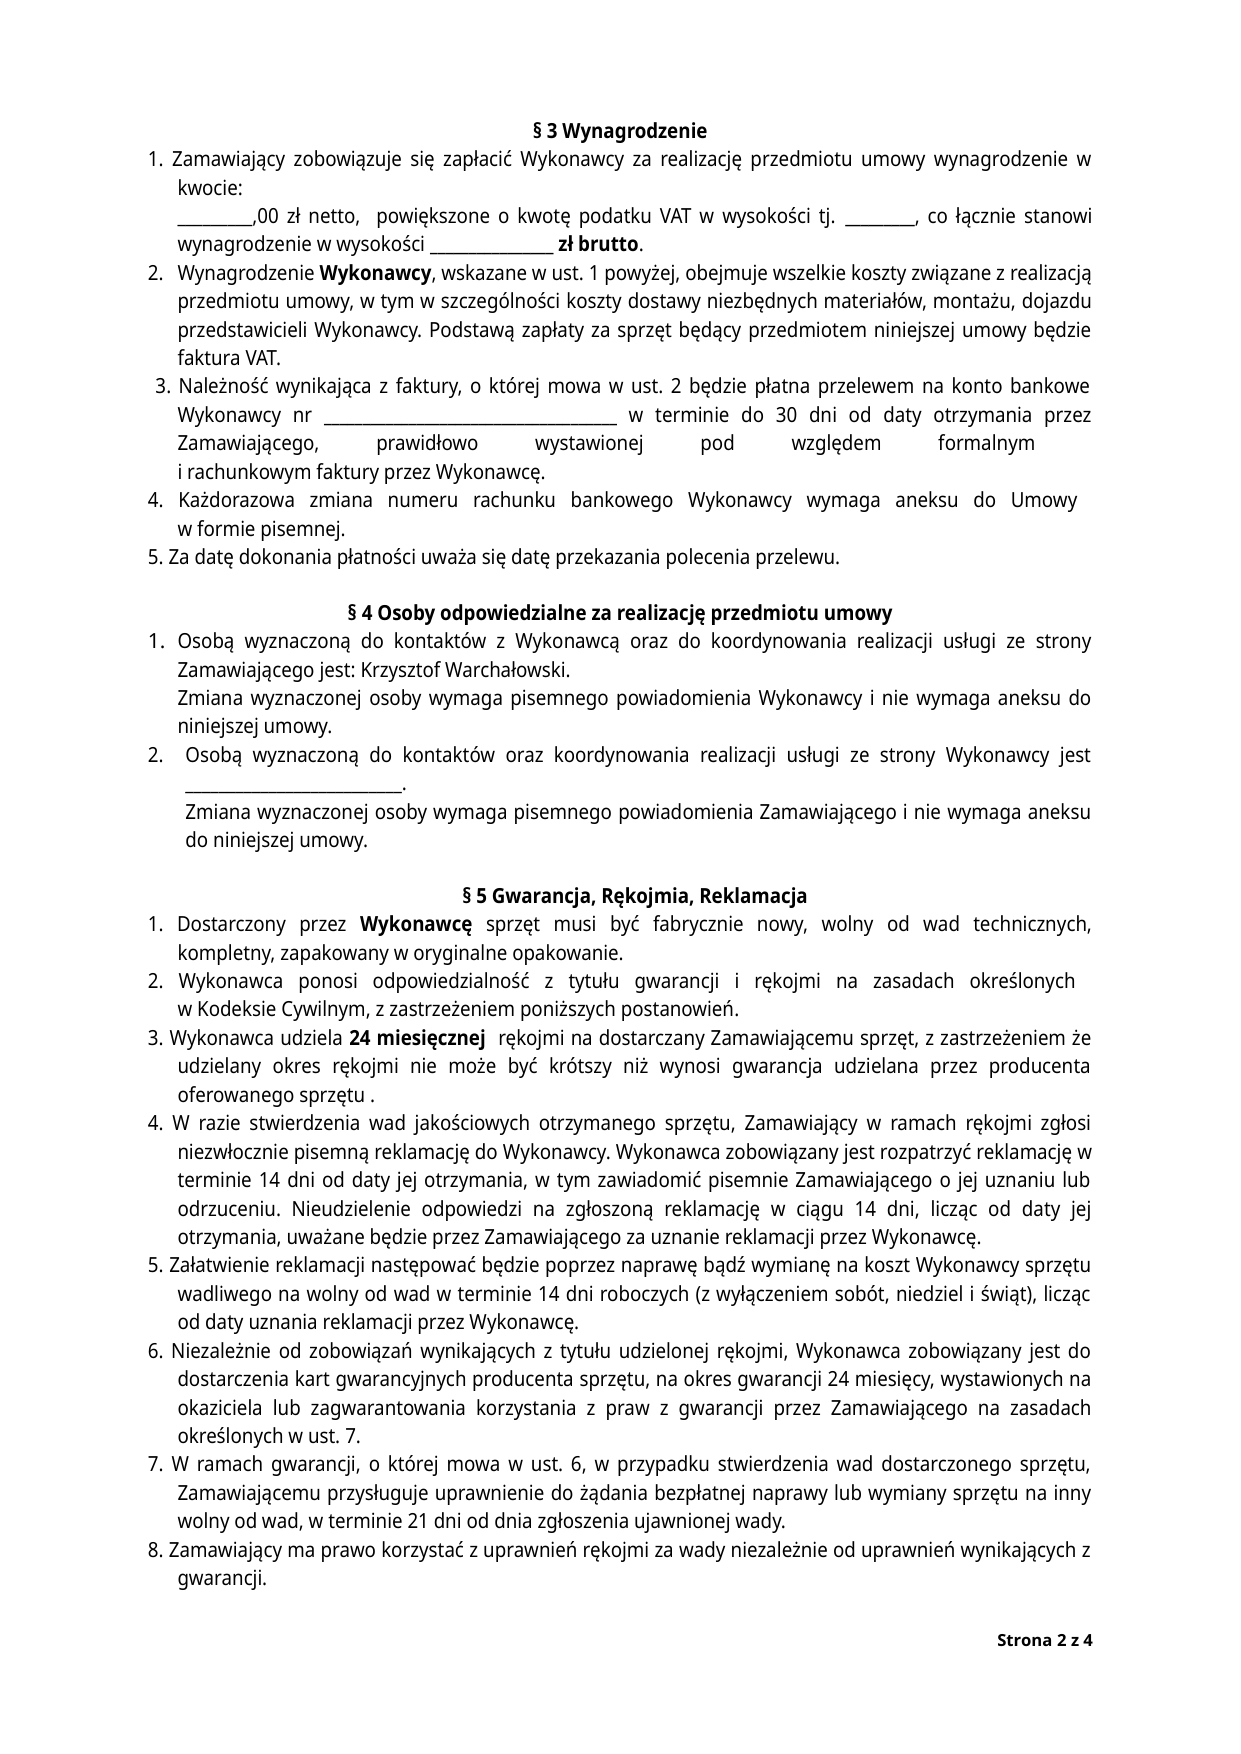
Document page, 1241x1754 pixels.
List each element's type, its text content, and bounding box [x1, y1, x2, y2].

text Zmiana wyznaczonej osoby wymaga pisemnego powiadomienia Wykonawcy i nie wymaga aneksu do niniejszej umowy. [177, 683, 1093, 740]
text 3. Należność wynikająca z faktury, o której mowa w ust. 2 będzie płatna przelewem na konto bankowe Wykonawcy nr ______________________________________ w terminie do 30 dni od daty otrzymania przez Zamawiającego, prawidłowo wystawionej pod względem formalnym i rachunkowym faktury przez Wykonawcę. [148, 372, 1093, 485]
list Osobą wyznaczoną do kontaktów z Wykonawcą oraz do koordynowania realizacji usługi ze strony Zamawiającego jest: Krzysztof Warchałowski. [148, 626, 1093, 683]
text _________,00 zł netto, powiększone o kwotę podatku VAT w wysokości tj. _________, co łącznie stanowi wynagrodzenie w wysokości ________________ zł brutto. [177, 201, 1093, 258]
text § 3 Wynagrodzenie [148, 116, 1093, 144]
text 2. Wykonawca ponosi odpowiedzialność z tytułu gwarancji i rękojmi na zasadach określonych w Kodeksie Cywilnym, z zastrzeżeniem poniższych postanowień. [148, 966, 1093, 1023]
text 5. Za datę dokonania płatności uważa się datę przekazania polecenia przelewu. [148, 542, 1093, 571]
text 2. Wynagrodzenie Wykonawcy, wskazane w ust. 1 powyżej, obejmuje wszelkie koszty związane z realizacją przedmiotu umowy, w tym w szczególności koszty dostawy niezbędnych materiałów, montażu, dojazdu przedstawicieli Wykonawcy. Podstawą zapłaty za sprzęt będący przedmiotem niniejszej umowy będzie faktura VAT. [148, 258, 1093, 372]
text 5. Załatwienie reklamacji następować będzie poprzez naprawę bądź wymianę na koszt Wykonawcy sprzętu wadliwego na wolny od wad w terminie 14 dni roboczych (z wyłączeniem sobót, niedziel i świąt), licząc od daty uznania reklamacji przez Wykonawcę. [148, 1251, 1093, 1336]
text § 4 Osoby odpowiedzialne za realizację przedmiotu umowy [148, 598, 1093, 626]
text 4. Każdorazowa zmiana numeru rachunku bankowego Wykonawcy wymaga aneksu do Umowy w formie pisemnej. [148, 485, 1093, 542]
text 6. Niezależnie od zobowiązań wynikających z tytułu udzielonej rękojmi, Wykonawca zobowiązany jest do dostarczenia kart gwarancyjnych producenta sprzętu, na okres gwarancji 24 miesięcy, wystawionych na okaziciela lub zagwarantowania korzystania z praw z gwarancji przez Zamawiającego na zasadach określonych w ust. 7. [148, 1336, 1093, 1449]
text § 5 Gwarancja, Rękojmia, Reklamacja [177, 881, 1093, 909]
text Zmiana wyznaczonej osoby wymaga pisemnego powiadomienia Zamawiającego i nie wymaga aneksu do niniejszej umowy. [148, 797, 1093, 854]
text 8. Zamawiający ma prawo korzystać z uprawnień rękojmi za wady niezależnie od uprawnień wynikających z gwarancji. [148, 1535, 1093, 1592]
text 3. Wykonawca udziela 24 miesięcznej rękojmi na dostarczany Zamawiającemu sprzęt, z zastrzeżeniem że udzielany okres rękojmi nie może być krótszy niż wynosi gwarancja udzielana przez producenta oferowanego sprzętu . [148, 1023, 1093, 1108]
text 4. W razie stwierdzenia wad jakościowych otrzymanego sprzętu, Zamawiający w ramach rękojmi zgłosi niezwłocznie pisemną reklamację do Wykonawcy. Wykonawca zobowiązany jest rozpatrzyć reklamację w terminie 14 dni od daty jej otrzymania, w tym zawiadomić pisemnie Zamawiającego o jej uznaniu lub odrzuceniu. Nieudzielenie odpowiedzi na zgłoszoną reklamację w ciągu 14 dni, licząc od daty jej otrzymania, uważane będzie przez Zamawiającego za uznanie reklamacji przez Wykonawcę. [148, 1108, 1093, 1251]
text 1. Dostarczony przez Wykonawcę sprzęt musi być fabrycznie nowy, wolny od wad technicznych, kompletny, zapakowany w oryginalne opakowanie. [148, 909, 1093, 966]
text 2. Osobą wyznaczoną do kontaktów oraz koordynowania realizacji usługi ze strony Wykonawcy jest __________________________. [148, 740, 1093, 797]
text 7. W ramach gwarancji, o której mowa w ust. 6, w przypadku stwierdzenia wad dostarczonego sprzętu, Zamawiającemu przysługuje uprawnienie do żądania bezpłatnej naprawy lub wymiany sprzętu na inny wolny od wad, w terminie 21 dni od dnia zgłoszenia ujawnionej wady. [148, 1449, 1093, 1535]
text 1. Zamawiający zobowiązuje się zapłacić Wykonawcy za realizację przedmiotu umowy wynagrodzenie w kwocie: [148, 144, 1093, 201]
